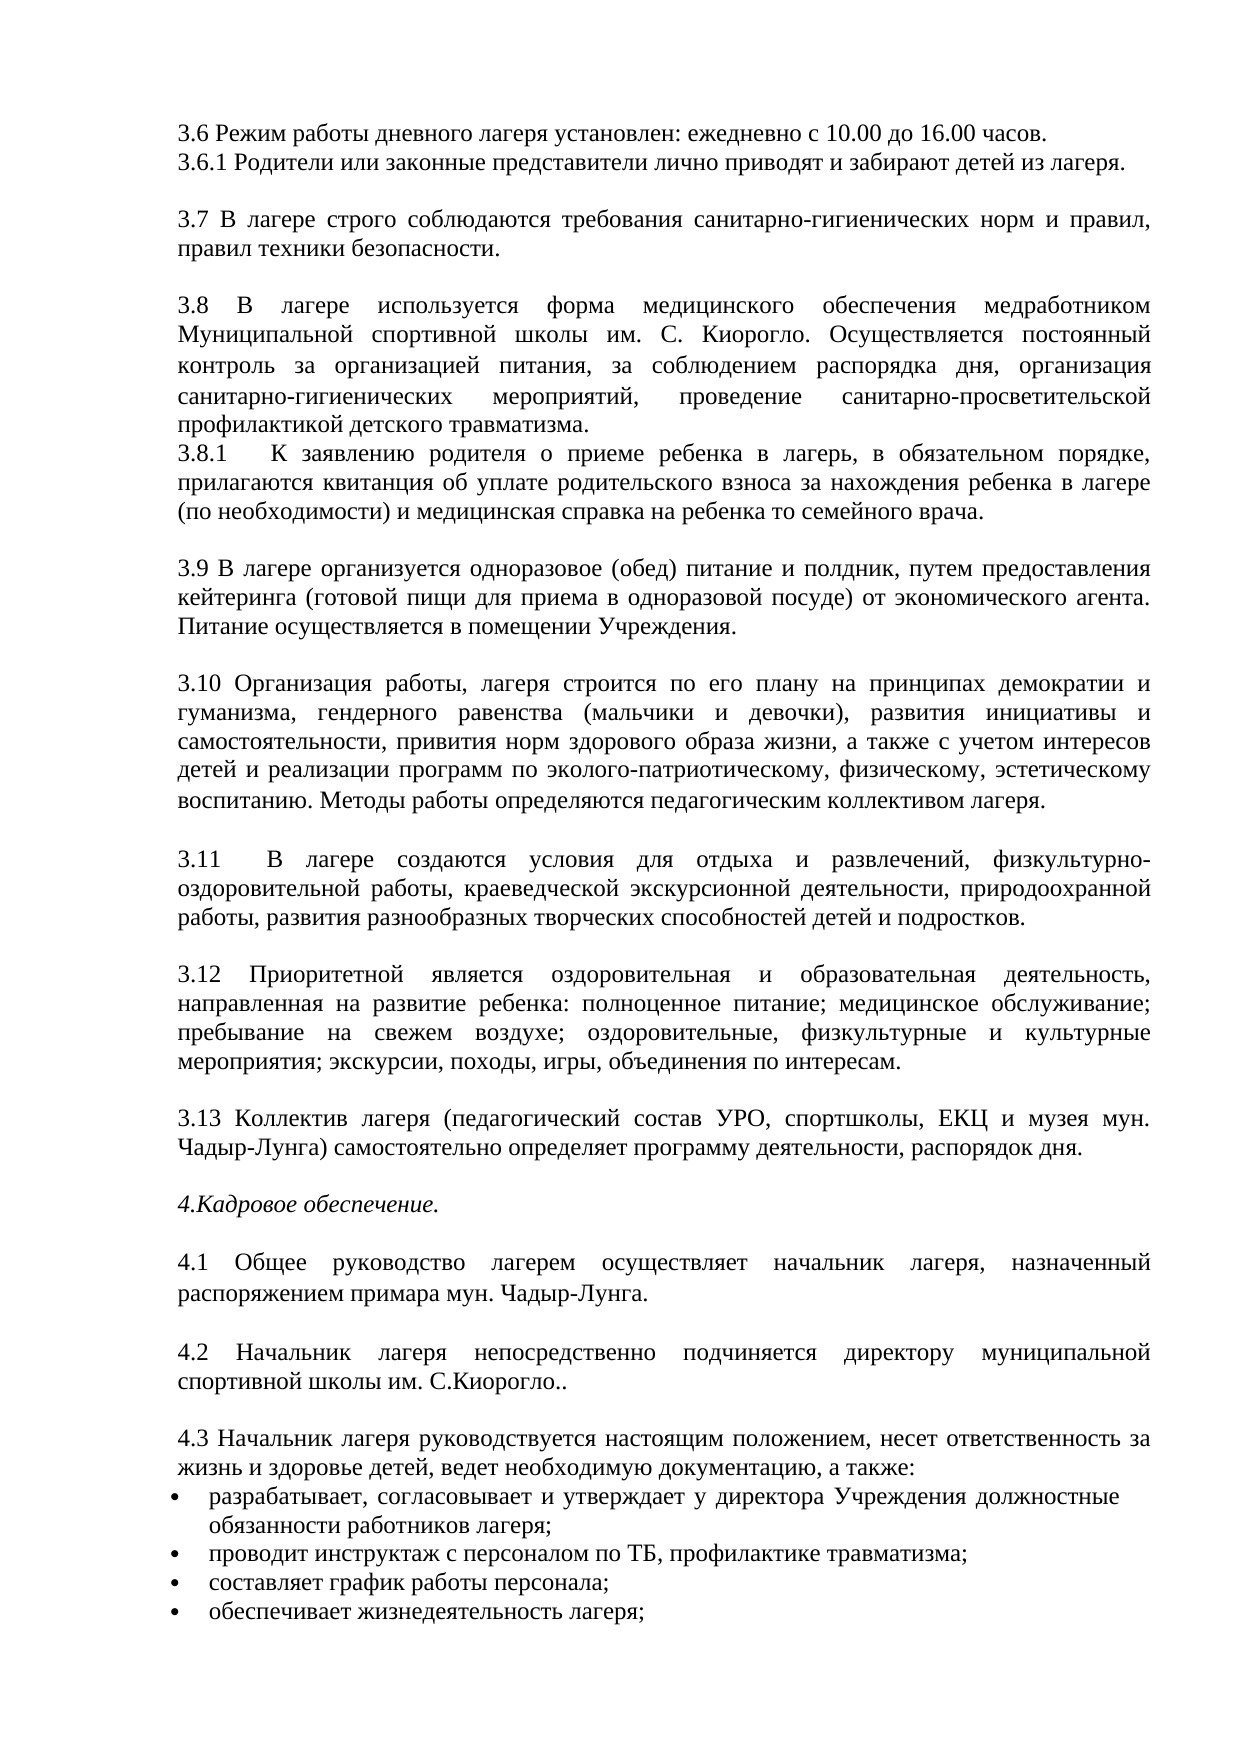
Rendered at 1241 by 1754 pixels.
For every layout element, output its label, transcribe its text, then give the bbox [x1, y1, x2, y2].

text 3.10 Организация работы, лагеря строится по его плану на принципах демократии и гуманизма, гендерного равенства (мальчики и девочки), развития инициативы и самостоятельности, привития норм здорового образа жизни, а также с учетом интересов детей и реализации программ по эколого-патриотическому, физическому, эстетическому воспитанию. Методы работы определяются педагогическим коллективом лагеря. [177, 668, 1152, 816]
list обеспечивает жизнедеятельность лагеря; [171, 1596, 1120, 1625]
text 3.7 В лагере строго соблюдаются требования санитарно-гигиенических норм и правил, правил техники безопасности. [177, 204, 1152, 262]
list разрабатывает, согласовывает и утверждает у директора Учреждения должностные обязанности работников лагеря; [171, 1481, 1120, 1538]
text 4.1 Общее руководство лагерем осуществляет начальник лагеря, назначенный распоряжением примара мун. Чадыр-Лунга. [177, 1247, 1152, 1308]
text 3.11 В лагере создаются условия для отдыха и развлечений, физкультурно-оздоровительной работы, краеведческой экскурсионной деятельности, природоохранной работы, развития разнообразных творческих способностей детей и подростков. [177, 844, 1152, 931]
list составляет график работы персонала; [171, 1567, 1120, 1596]
text 4.Кадровое обеспечение. [177, 1189, 1152, 1218]
text 3.9 В лагере организуется одноразовое (обед) питание и полдник, путем предоставления кейтеринга (готовой пищи для приема в одноразовой посуде) от экономического агента. Питание осуществляется в помещении Учреждения. [177, 553, 1152, 639]
list проводит инструктаж с персоналом по ТБ, профилактике травматизма; [171, 1538, 1120, 1567]
text 3.8.1 К заявлению родителя о приеме ребенка в лагерь, в обязательном порядке, прилагаются квитанция об уплате родительского взноса за нахождения ребенка в лагере (по необходимости) и медицинская справка на ребенка то семейного врача. [177, 438, 1152, 524]
text 3.6 Режим работы дневного лагеря установлен: ежедневно с 10.00 до 16.00 часов. [177, 118, 1152, 147]
text 3.13 Коллектив лагеря (педагогический состав УРО, спортшколы, ЕКЦ и музея мун. Чадыр-Лунга) самостоятельно определяет программу деятельности, распорядок дня. [177, 1103, 1152, 1161]
text 3.6.1 Родители или законные представители лично приводят и забирают детей из лагеря. [177, 147, 1152, 176]
text 3.8 В лагере используется форма медицинского обеспечения медработником Муниципальной спортивной школы им. С. Киорогло. Осуществляется постоянный контроль за организацией питания, за соблюдением распорядка дня, организация санитарно-гигиенических мероприятий, проведение санитарно-просветительской профилактикой детского травматизма. [177, 291, 1152, 438]
text 3.12 Приоритетной является оздоровительная и образовательная деятельность, направленная на развитие ребенка: полноценное питание; медицинское обслуживание; пребывание на свежем воздухе; оздоровительные, физкультурные и культурные мероприятия; экскурсии, походы, игры, объединения по интересам. [177, 959, 1152, 1074]
text 4.2 Начальник лагеря непосредственно подчиняется директору муниципальной спортивной школы им. С.Киорогло.. [177, 1337, 1152, 1395]
text 4.3 Начальник лагеря руководствуется настоящим положением, несет ответственность за жизнь и здоровье детей, ведет необходимую документацию, а также: [177, 1423, 1152, 1481]
